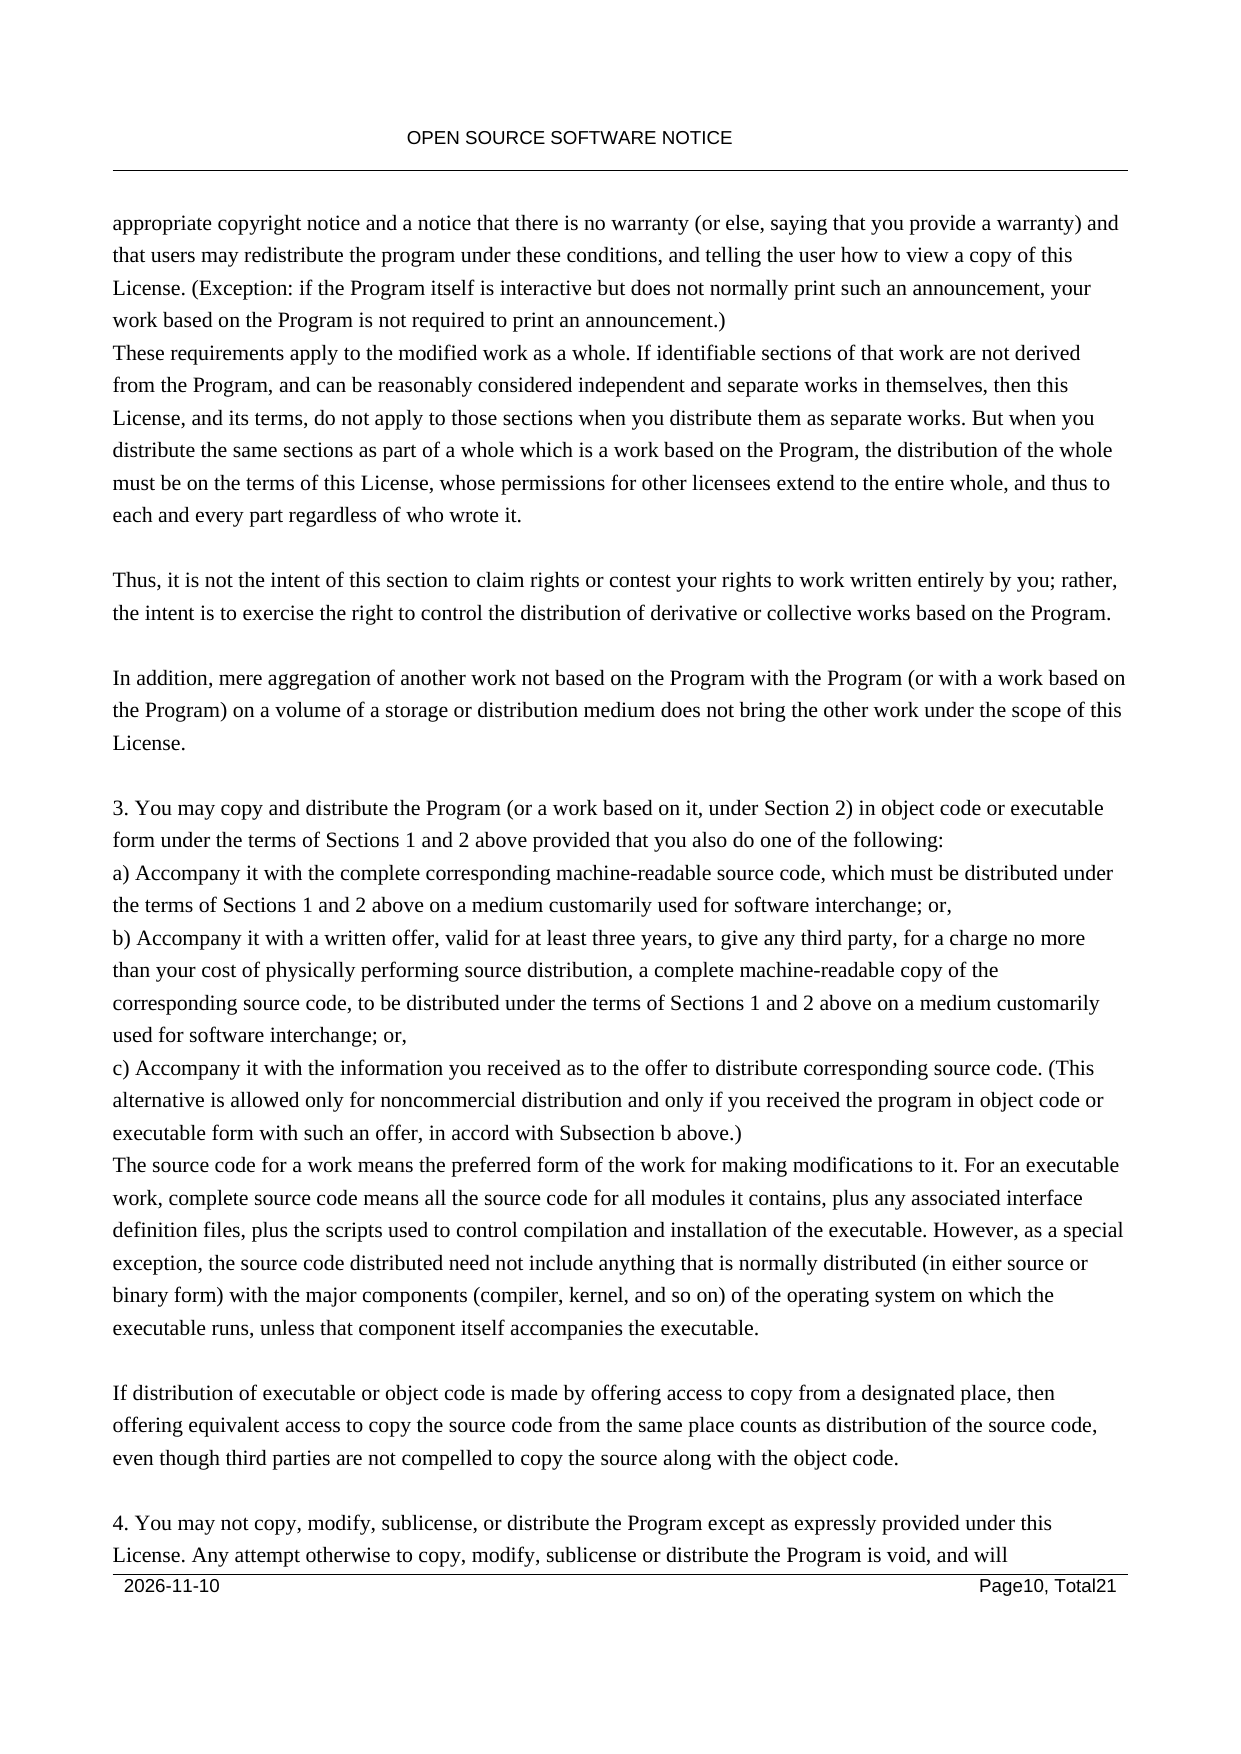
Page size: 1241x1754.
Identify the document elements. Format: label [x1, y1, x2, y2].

text [112, 206, 1128, 1571]
